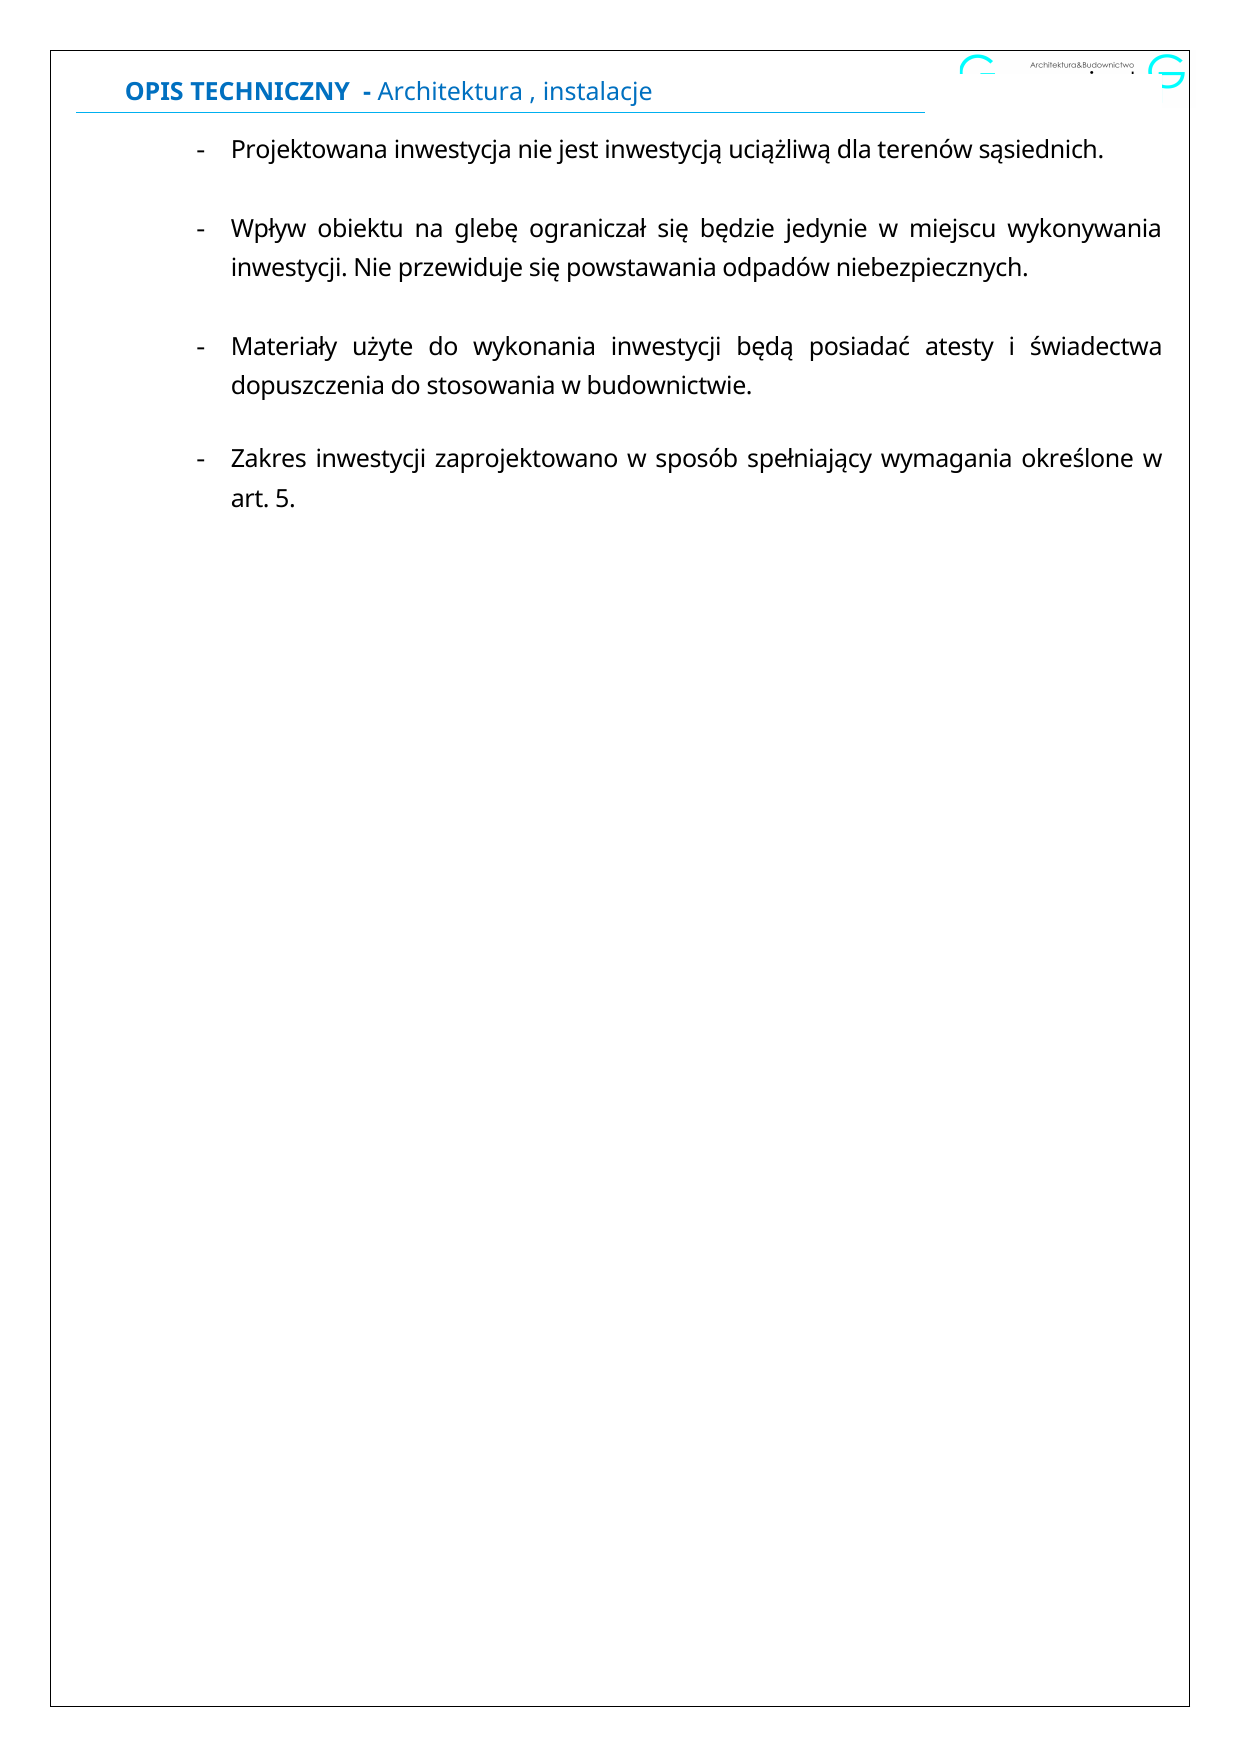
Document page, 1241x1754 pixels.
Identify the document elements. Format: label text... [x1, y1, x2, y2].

list Zakres inwestycji zaprojektowano w sposób spełniający wymagania określone w art. 5. [193, 441, 1162, 514]
list Projektowana inwestycja nie jest inwestycją uciążliwą dla terenów sąsiednich. [193, 132, 1162, 166]
list Materiały użyte do wykonania inwestycji będą posiadać atesty i świadectwa dopuszczenia do stosowania w budownictwie. [193, 328, 1162, 402]
list Wpływ obiektu na glebę ograniczał się będzie jedynie w miejscu wykonywania inwestycji. Nie przewiduje się powstawania odpadów niebezpiecznych. [193, 211, 1162, 284]
picture [1190, 50, 1196, 108]
picture [959, 51, 1189, 108]
